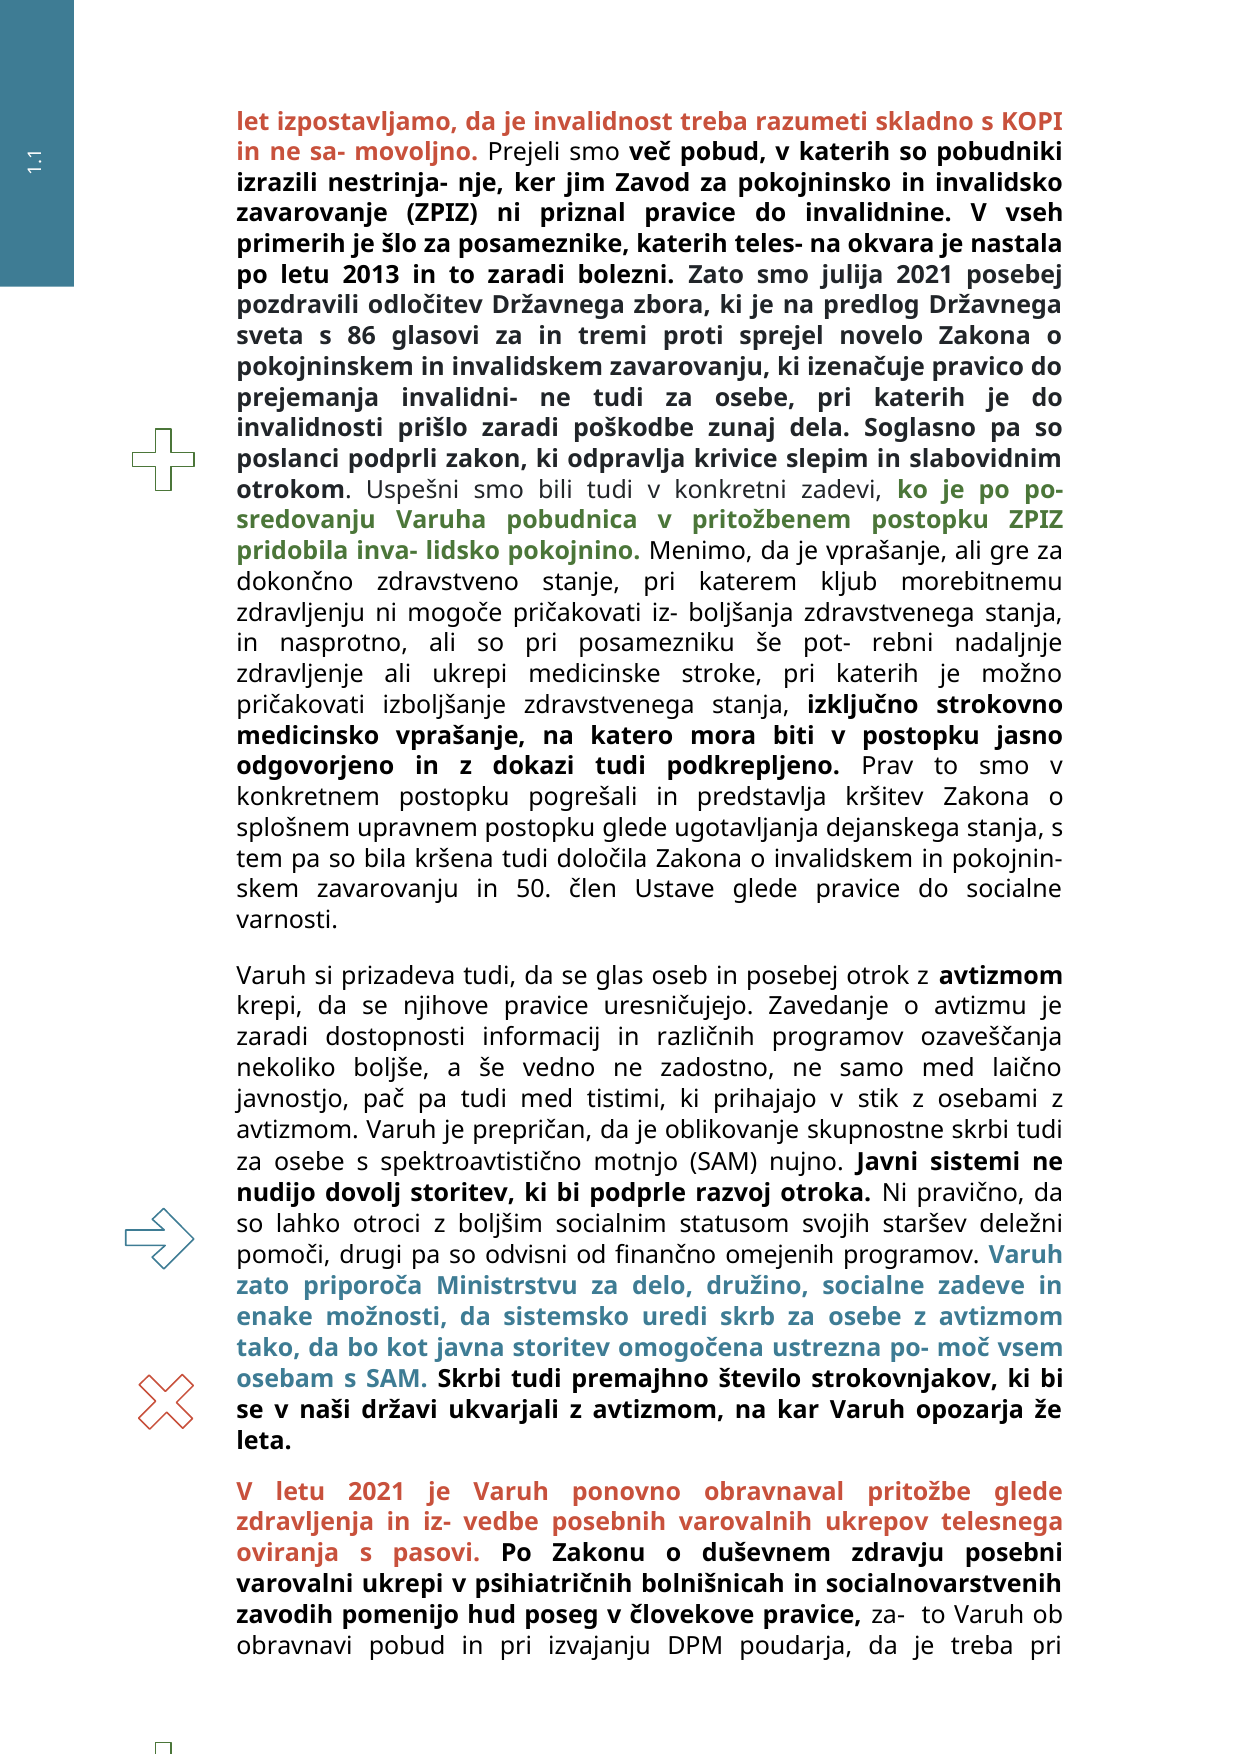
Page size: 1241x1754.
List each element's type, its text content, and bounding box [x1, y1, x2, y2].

text let izpostavljamo, da je invalidnost treba razumeti skladno s KOPI in ne sa- movoljno. Prejeli smo več pobud, v katerih so pobudniki izrazili nestrinja- nje, ker jim Zavod za pokojninsko in invalidsko zavarovanje (ZPIZ) ni priznal pravice do invalidnine. V vseh primerih je šlo za posameznike, katerih teles- na okvara je nastala po letu 2013 in to zaradi bolezni. Zato smo julija 2021 posebej pozdravili odločitev Državnega zbora, ki je na predlog Državnega sveta s 86 glasovi za in tremi proti sprejel novelo Zakona o pokojninskem in invalidskem zavarovanju, ki izenačuje pravico do prejemanja invalidni- ne tudi za osebe, pri katerih je do invalidnosti prišlo zaradi poškodbe zunaj dela. Soglasno pa so poslanci podprli zakon, ki odpravlja krivice slepim in slabovidnim otrokom. Uspešni smo bili tudi v konkretni zadevi, ko je po po- sredovanju Varuha pobudnica v pritožbenem postopku ZPIZ pridobila inva- lidsko pokojnino. Menimo, da je vprašanje, ali gre za dokončno zdravstveno stanje, pri katerem kljub morebitnemu zdravljenju ni mogoče pričakovati iz- boljšanja zdravstvenega stanja, in nasprotno, ali so pri posamezniku še pot- rebni nadaljnje zdravljenje ali ukrepi medicinske stroke, pri katerih je možno pričakovati izboljšanje zdravstvenega stanja, izključno strokovno medicinsko vprašanje, na katero mora biti v postopku jasno odgovorjeno in z dokazi tudi podkrepljeno. Prav to smo v konkretnem postopku pogrešali in predstavlja kršitev Zakona o splošnem upravnem postopku glede ugotavljanja dejanskega stanja, s tem pa so bila kršena tudi določila Zakona o invalidskem in pokojnin- skem zavarovanju in 50. člen Ustave glede pravice do socialne varnosti. [236, 106, 1063, 936]
text Varuh si prizadeva tudi, da se glas oseb in posebej otrok z avtizmom krepi, da se njihove pravice uresničujejo. Zavedanje o avtizmu je zaradi dostopnosti informacij in različnih programov ozaveščanja nekoliko boljše, a še vedno ne zadostno, ne samo med laično javnostjo, pač pa tudi med tistimi, ki prihajajo v stik z osebami z avtizmom. Varuh je prepričan, da je oblikovanje skupnostne skrbi tudi za osebe s spektroavtistično motnjo (SAM) nujno. Javni sistemi ne nudijo dovolj storitev, ki bi podprle razvoj otroka. Ni pravično, da so lahko otroci z boljšim socialnim statusom svojih staršev deležni pomoči, drugi pa so odvisni od finančno omejenih programov. Varuh zato priporoča Ministrstvu za delo, družino, socialne zadeve in enake možnosti, da sistemsko uredi skrb za osebe z avtizmom tako, da bo kot javna storitev omogočena ustrezna po- moč vsem osebam s SAM. Skrbi tudi premajhno število strokovnjakov, ki bi se v naši državi ukvarjali z avtizmom, na kar Varuh opozarja že leta. [236, 960, 1063, 1457]
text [236, 1475, 1063, 1661]
